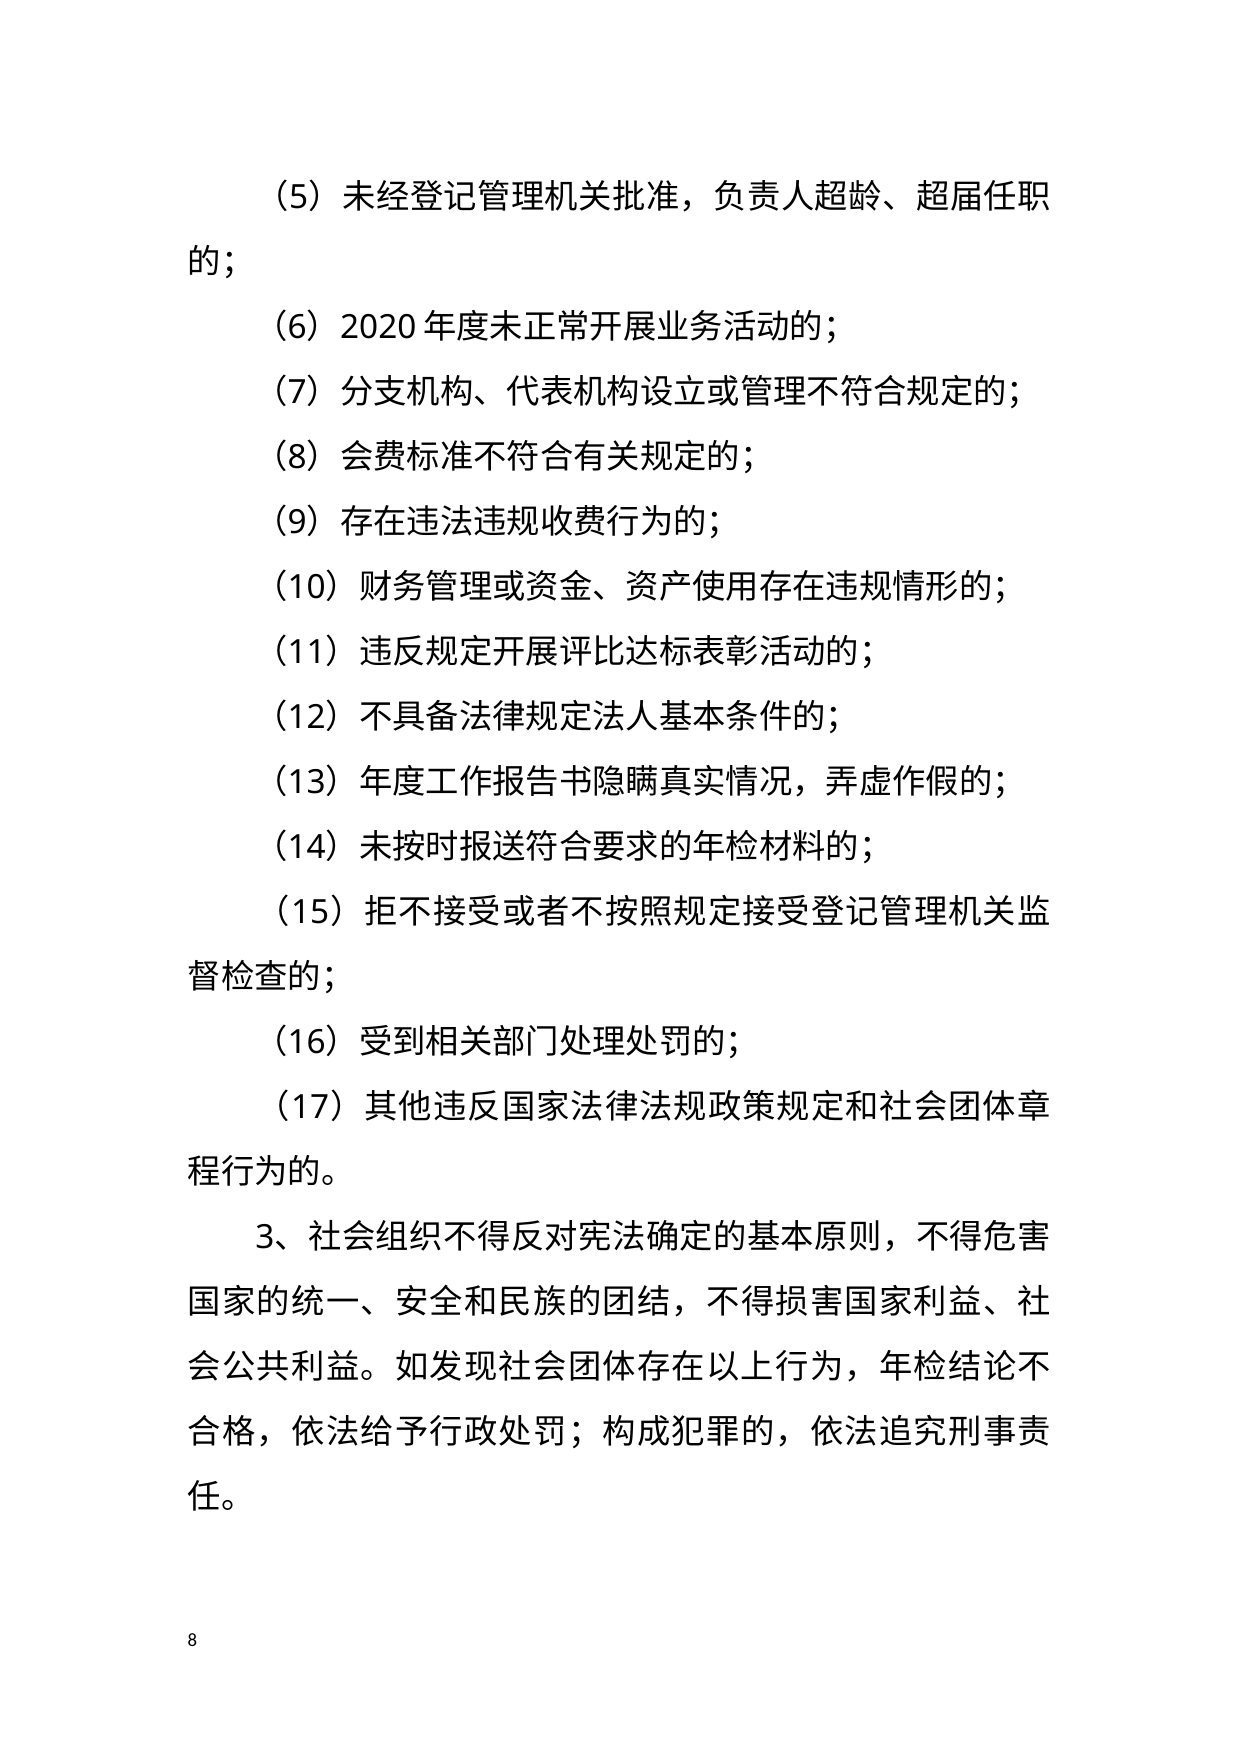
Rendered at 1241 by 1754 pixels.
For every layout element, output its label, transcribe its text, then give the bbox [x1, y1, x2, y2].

text （16）受到相关部门处理处罚的； [187, 1007, 1053, 1072]
text （15）拒不接受或者不按照规定接受登记管理机关监督检查的； [187, 877, 1053, 1007]
text （6）2020年度未正常开展业务活动的； [187, 292, 1053, 357]
text （11）违反规定开展评比达标表彰活动的； [187, 617, 1053, 682]
text （13）年度工作报告书隐瞒真实情况，弄虚作假的； [187, 747, 1053, 812]
text （8）会费标准不符合有关规定的； [187, 422, 1053, 487]
text （5）未经登记管理机关批准，负责人超龄、超届任职的； [187, 162, 1053, 292]
text （12）不具备法律规定法人基本条件的； [187, 682, 1053, 747]
text （10）财务管理或资金、资产使用存在违规情形的； [187, 552, 1053, 617]
text （9）存在违法违规收费行为的； [187, 487, 1053, 552]
text （14）未按时报送符合要求的年检材料的； [187, 812, 1053, 877]
text （17）其他违反国家法律法规政策规定和社会团体章程行为的。 [187, 1072, 1053, 1202]
text （7）分支机构、代表机构设立或管理不符合规定的； [187, 357, 1053, 422]
text 3、社会组织不得反对宪法确定的基本原则，不得危害国家的统一、安全和民族的团结，不得损害国家利益、社会公共利益。如发现社会团体存在以上行为，年检结论不合格，依法给予行政处罚；构成犯罪的，依法追究刑事责任。 [187, 1202, 1053, 1527]
